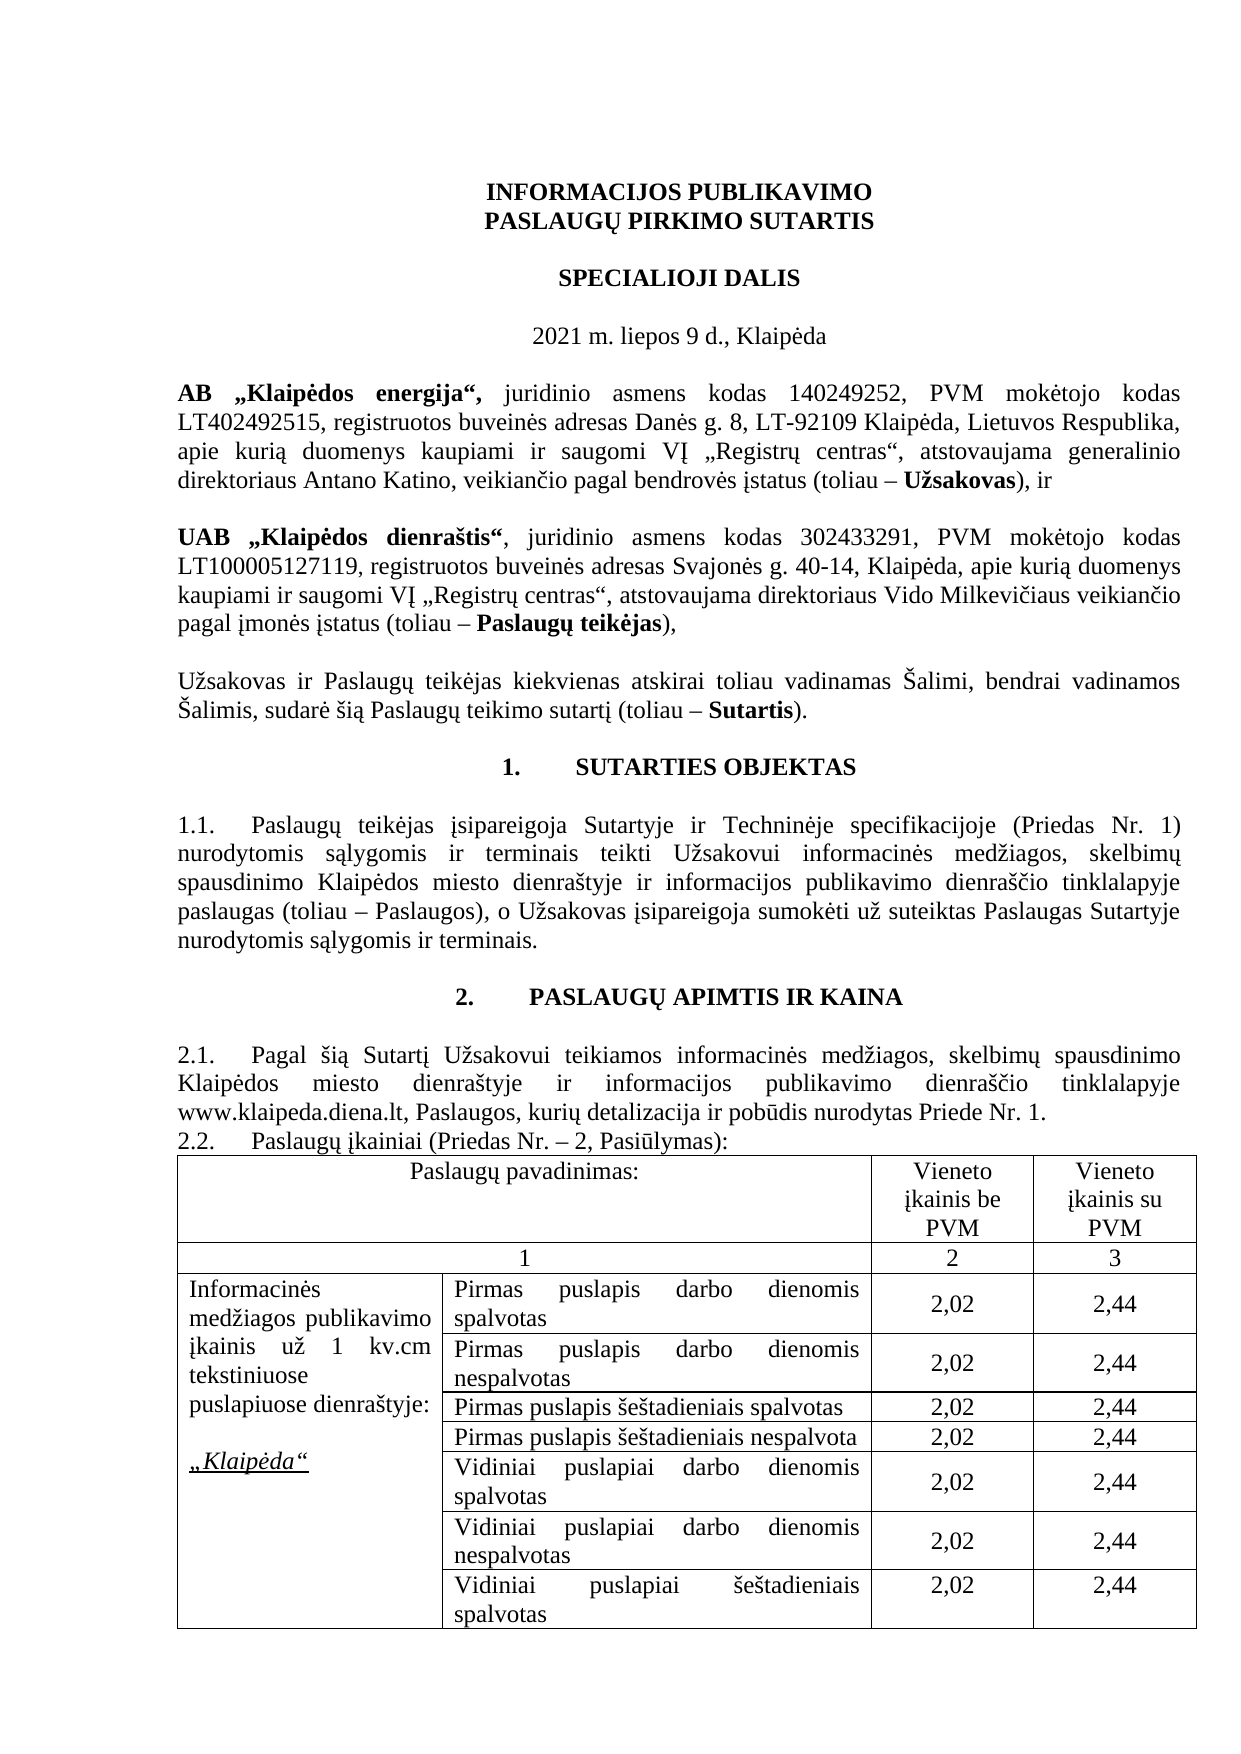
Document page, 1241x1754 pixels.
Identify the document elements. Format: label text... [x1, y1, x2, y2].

table_cell 2,44 [1034, 1274, 1196, 1333]
list Paslaugų įkainiai (Priedas Nr. – 2, Pasiūlymas): [177, 1126, 1181, 1155]
list PASLAUGŲ APIMTIS IR KAINA [177, 982, 1181, 1011]
table_header Vieneto įkainis su PVM [1034, 1156, 1196, 1242]
text 2021 m. liepos 9 d., Klaipėda [177, 321, 1181, 350]
table_cell 2,02 [872, 1393, 1033, 1421]
text UAB „Klaipėdos dienraštis“, juridinio asmens kodas 302433291, PVM mokėtojo kodas LT100005127119, registruotos buveinės adresas Svajonės g. 40-14, Klaipėda, apie kurią duomenys kaupiami ir saugomi VĮ „Registrų centras“, atstovaujama direktoriaus Vido Milkevičiaus veikiančio pagal įmonės įstatus (toliau – Paslaugų teikėjas), [177, 522, 1181, 637]
table_cell 2,02 [872, 1452, 1033, 1511]
table_cell Vidiniai puslapiai darbo dienomis spalvotas [443, 1452, 871, 1511]
table_cell 2,44 [1034, 1570, 1196, 1628]
table_cell 2 [872, 1243, 1033, 1273]
table_cell Pirmas puslapis šeštadieniais spalvotas [443, 1393, 871, 1421]
table_cell 2,44 [1034, 1393, 1196, 1421]
table_cell 2,02 [872, 1334, 1033, 1391]
table_cell 2,44 [1034, 1512, 1196, 1569]
list SUTARTIES OBJEKTAS [177, 752, 1181, 781]
table_cell Pirmas puslapis darbo dienomis nespalvotas [443, 1334, 871, 1391]
table_cell Vidiniai puslapiai darbo dienomis nespalvotas [443, 1512, 871, 1569]
list Paslaugų teikėjas įsipareigoja Sutartyje ir Techninėje specifikacijoje (Priedas Nr. 1) nurodytomis sąlygomis ir terminais teikti Užsakovui informacinės medžiagos, skelbimų spausdinimo Klaipėdos miesto dienraštyje ir informacijos publikavimo dienraščio tinklalapyje paslaugas (toliau – Paslaugos), o Užsakovas įsipareigoja sumokėti už suteiktas Paslaugas Sutartyje nurodytomis sąlygomis ir terminais. [177, 810, 1181, 953]
table_cell Informacinės medžiagos publikavimo įkainis už 1 kv.cm tekstiniuose puslapiuose dienraštyje: „Klaipėda“ [178, 1274, 442, 1628]
table_header Paslaugų pavadinimas: [178, 1156, 871, 1242]
text SPECIALIOJI DALIS [177, 263, 1181, 292]
table_cell 3 [1034, 1243, 1196, 1273]
table_cell 2,02 [872, 1422, 1033, 1451]
table_cell 2,02 [872, 1274, 1033, 1333]
list Pagal šią Sutartį Užsakovui teikiamos , kurių detalizacija ir pobūdis nurodytas Priede Nr. 1. [177, 1040, 1181, 1126]
table_cell Vidiniai puslapiai šeštadieniais spalvotas [443, 1570, 871, 1628]
text PASLAUGŲ PIRKIMO SUTARTIS [177, 206, 1181, 235]
table_cell 2,02 [872, 1512, 1033, 1569]
table_cell 1 [178, 1243, 871, 1273]
text AB „Klaipėdos energija“, juridinio asmens kodas 140249252, PVM mokėtojo kodas LT402492515, registruotos buveinės adresas Danės g. 8, LT-92109 Klaipėda, Lietuvos Respublika, apie kurią duomenys kaupiami ir saugomi VĮ „Registrų centras“, atstovaujama generalinio direktoriaus Antano Katino, veikiančio pagal bendrovės įstatus (toliau – Užsakovas), ir [177, 378, 1181, 493]
table_cell Pirmas puslapis darbo dienomis spalvotas [443, 1274, 871, 1333]
text Užsakovas ir Paslaugų teikėjas kiekvienas atskirai toliau vadinamas Šalimi, bendrai vadinamos Šalimis, sudarė šią Paslaugų teikimo sutartį (toliau – Sutartis). [177, 666, 1181, 723]
table_cell 2,44 [1034, 1452, 1196, 1511]
table_cell Pirmas puslapis šeštadieniais nespalvota [443, 1422, 871, 1451]
table_header Vieneto įkainis be PVM [872, 1156, 1033, 1242]
table_cell 2,02 [872, 1570, 1033, 1628]
table_cell 2,44 [1034, 1422, 1196, 1451]
table_cell 2,44 [1034, 1334, 1196, 1391]
text INFORMACIJOS PUBLIKAVIMO [177, 177, 1181, 206]
